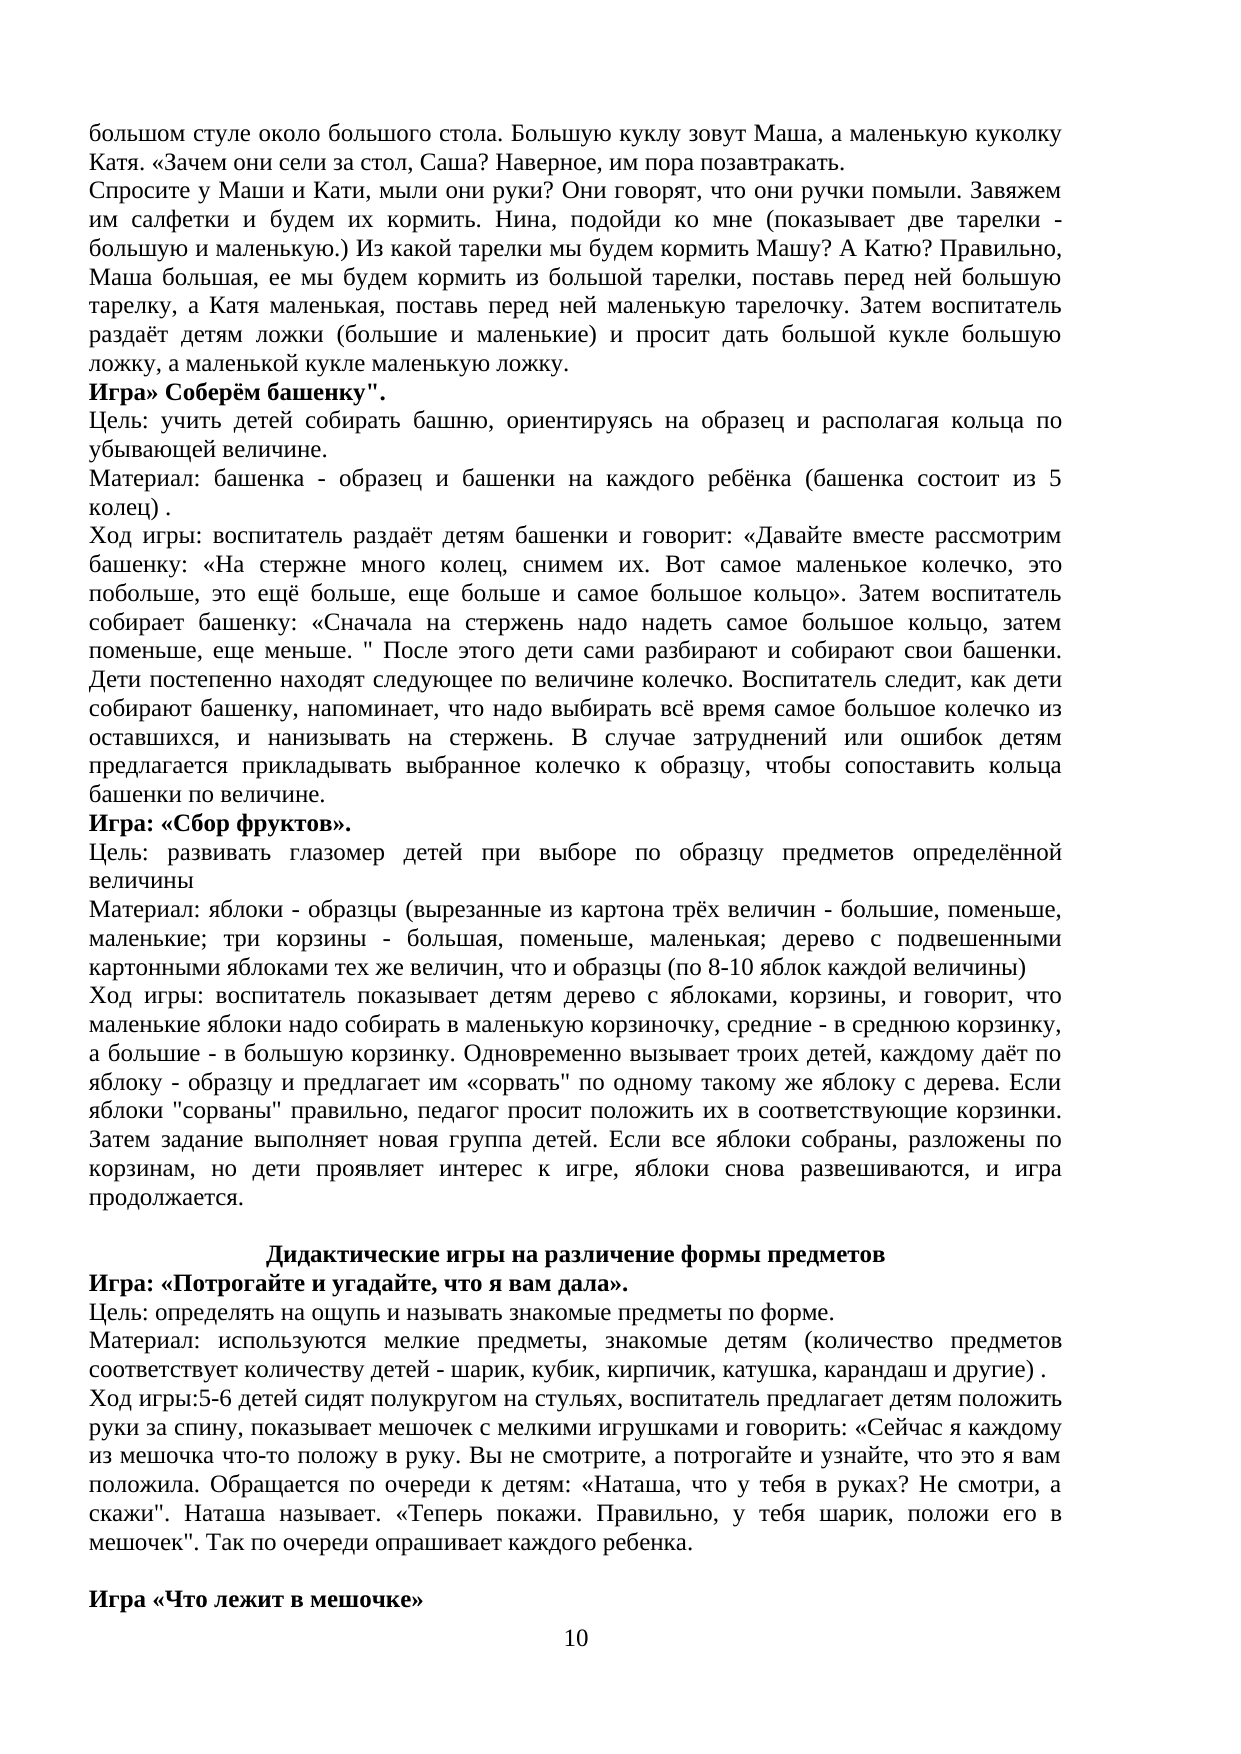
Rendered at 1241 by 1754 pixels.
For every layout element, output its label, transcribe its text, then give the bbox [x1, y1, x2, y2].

text Игра» Соберём башенку". [89, 377, 1063, 406]
text Цель: определять на ощупь и называть знакомые предметы по форме. [89, 1297, 1063, 1326]
text Игра «Что лежит в мешочке» [89, 1584, 1063, 1613]
text Материал: яблоки - образцы (вырезанные из картона трёх величин - большие, поменьше, маленькие; три корзины - большая, поменьше, маленькая; дерево с подвешенными картонными яблоками тех же величин, что и образцы (по 8-10 яблок каждой величины) [89, 894, 1063, 981]
text Цель: учить детей собирать башню, ориентируясь на образец и располагая кольца по убывающей величине. [89, 406, 1063, 463]
text Дидактические игры на различение формы предметов [89, 1239, 1063, 1268]
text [89, 118, 1063, 176]
text Спросите у Маши и Кати, мыли они руки? Они говорят, что они ручки помыли. Завяжем им салфетки и будем их кормить. Нина, подойди ко мне (показывает две тарелки - большую и маленькую.) Из какой тарелки мы будем кормить Машу? А Катю? Правильно, Маша большая, ее мы будем кормить из большой тарелки, поставь перед ней большую тарелку, а Катя маленькая, поставь перед ней маленькую тарелочку. Затем воспитатель раздаёт детям ложки (большие и маленькие) и просит дать большой кукле большую ложку, а маленькой кукле маленькую ложку. [89, 176, 1063, 377]
text Материал: башенка - образец и башенки на каждого ребёнка (башенка состоит из 5 колец) . [89, 463, 1063, 521]
text Ход игры: воспитатель раздаёт детям башенки и говорит: «Давайте вместе рассмотрим башенку: «На стержне много колец, снимем их. Вот самое маленькое колечко, это побольше, это ещё больше, еще больше и самое большое кольцо». Затем воспитатель собирает башенку: «Сначала на стержень надо надеть самое большое кольцо, затем поменьше, еще меньше. " После этого дети сами разбирают и собирают свои башенки. Дети постепенно находят следующее по величине колечко. Воспитатель следит, как дети собирают башенку, напоминает, что надо выбирать всё время самое большое колечко из оставшихся, и нанизывать на стержень. В случае затруднений или ошибок детям предлагается прикладывать выбранное колечко к образцу, чтобы сопоставить кольца башенки по величине. [89, 521, 1063, 808]
text Цель: развивать глазомер детей при выборе по образцу предметов определённой величины [89, 837, 1063, 894]
text Ход игры:5-6 детей сидят полукругом на стульях, воспитатель предлагает детям положить руки за спину, показывает мешочек с мелкими игрушками и говорить: «Сейчас я каждому из мешочка что-то положу в руку. Вы не смотрите, а потрогайте и узнайте, что это я вам положила. Обращается по очереди к детям: «Наташа, что у тебя в руках? Не смотри, а скажи". Наташа называет. «Теперь покажи. Правильно, у тебя шарик, положи его в мешочек". Так по очереди опрашивает каждого ребенка. [89, 1383, 1063, 1556]
text Игра: «Потрогайте и угадайте, что я вам дала». [89, 1268, 1063, 1297]
text Материал: используются мелкие предметы, знакомые детям (количество предметов соответствует количеству детей - шарик, кубик, кирпичик, катушка, карандаш и другие) . [89, 1326, 1063, 1383]
text Ход игры: воспитатель показывает детям дерево с яблоками, корзины, и говорит, что маленькие яблоки надо собирать в маленькую корзиночку, средние - в среднюю корзинку, а большие - в большую корзинку. Одновременно вызывает троих детей, каждому даёт по яблоку - образцу и предлагает им «сорвать" по одному такому же яблоку с дерева. Если яблоки "сорваны" правильно, педагог просит положить их в соответствующие корзинки. Затем задание выполняет новая группа детей. Если все яблоки собраны, разложены по корзинам, но дети проявляет интерес к игре, яблоки снова развешиваются, и игра продолжается. [89, 981, 1063, 1211]
text Игра: «Сбор фруктов». [89, 808, 1063, 837]
